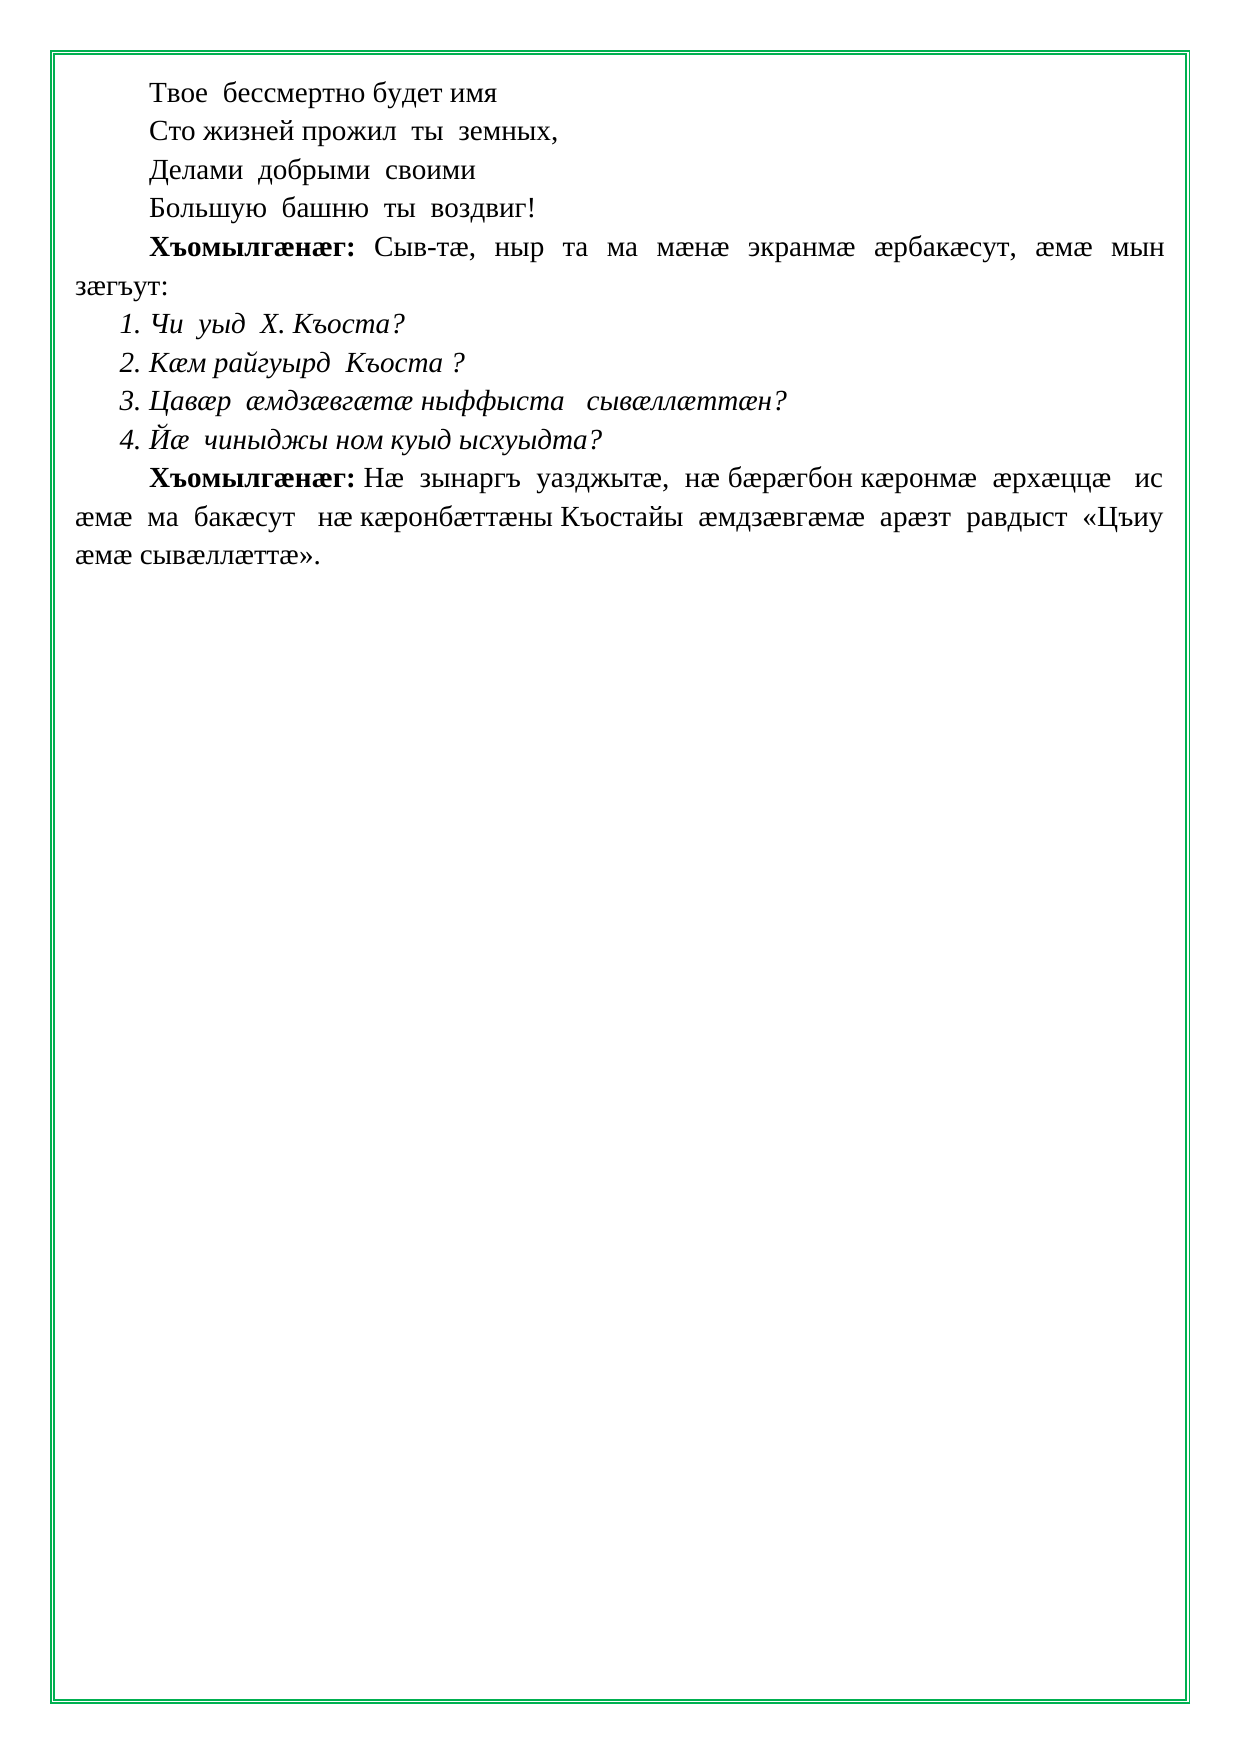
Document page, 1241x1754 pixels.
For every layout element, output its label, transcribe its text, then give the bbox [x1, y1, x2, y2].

text Сто жизней прожил ты земных, [75, 113, 1165, 147]
list Йӕ чиныджы ном куыд ысхуыдта? [119, 422, 1165, 455]
text Твое бессмертно будет имя [75, 75, 1165, 108]
list Цавӕр ӕмдзӕвгӕтӕ ныффыста сывӕллӕттӕн? [119, 383, 1165, 417]
list Кӕм райгуырд Къоста ? [119, 345, 1165, 378]
text Делами добрыми своими [75, 152, 1165, 186]
text Хъомылгæнæг: Сыв-тӕ, ныр та ма мӕнӕ экранмӕ ӕрбакӕсут, ӕмӕ мын зӕгъут: [75, 229, 1165, 301]
text Хъомылгæнæг: Нӕ зынаргъ уазджытӕ, нӕ бӕрӕгбон кӕронмӕ ӕрхӕццӕ ис ӕмӕ ма бакӕсут нӕ кӕронбӕттӕны Къостайы ӕмдзӕвгӕмӕ арӕзт равдыст «Цъиу ӕмӕ сывӕллӕттӕ». [75, 460, 1165, 571]
text Большую башню ты воздвиг! [75, 191, 1165, 224]
list Чи уыд Х. Къоста? [119, 306, 1165, 340]
